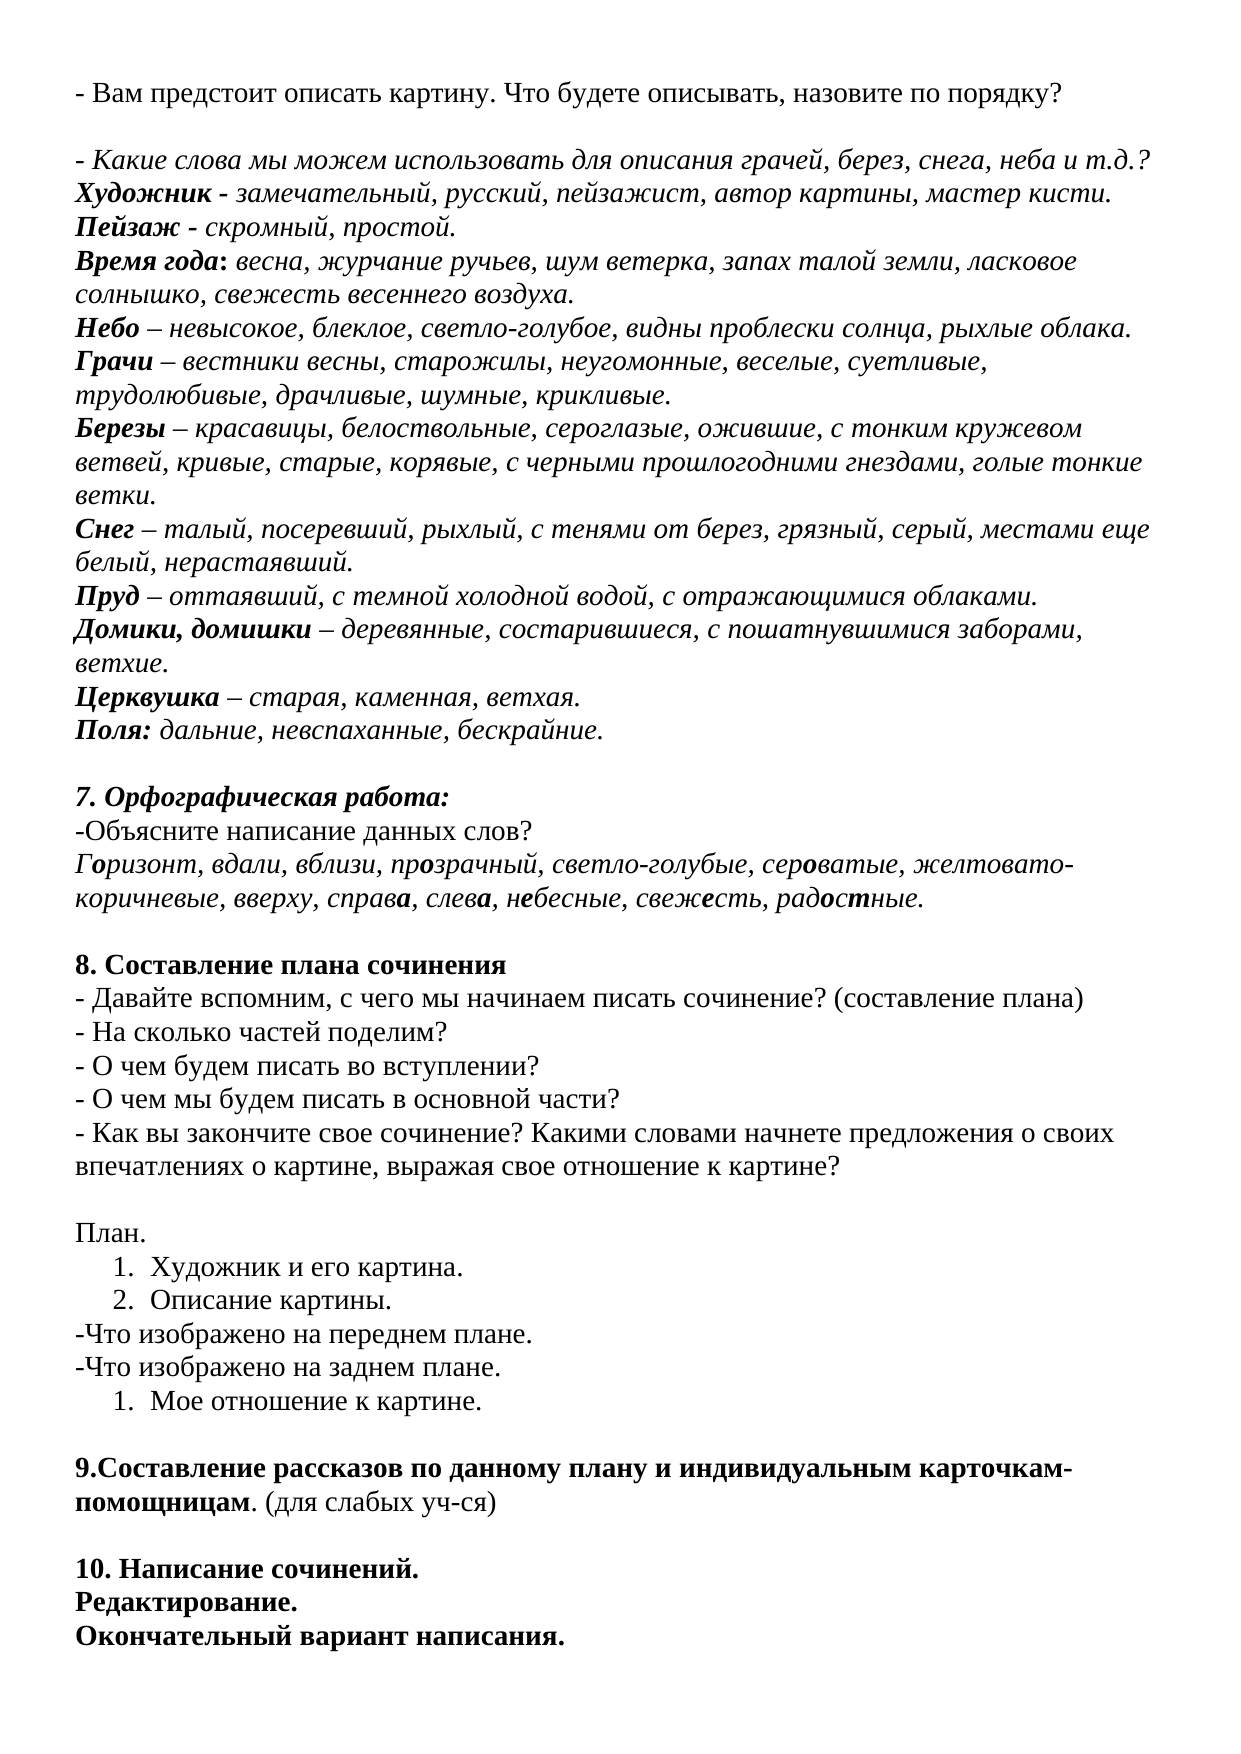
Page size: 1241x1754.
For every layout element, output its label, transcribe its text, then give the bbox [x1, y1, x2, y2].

text Художник - замечательный, русский, пейзажист, автор картины, мастер кисти. [75, 176, 1165, 209]
text План. [75, 1215, 1165, 1249]
list Художник и его картина. [112, 1249, 1165, 1282]
text - Давайте вспомним, с чего мы начинаем писать сочинение? (составление плана) [75, 981, 1165, 1014]
text Березы – красавицы, белоствольные, сероглазые, ожившие, с тонким кружевом ветвей, кривые, старые, корявые, с черными прошлогодними гнездами, голые тонкие ветки. [75, 410, 1165, 511]
text - Вам предстоит описать картину. Что будете описывать, назовите по порядку? [75, 75, 1165, 108]
text - О чем мы будем писать в основной части? [75, 1081, 1165, 1115]
text Пруд – оттаявший, с темной холодной водой, с отражающимися облаками. [75, 578, 1165, 612]
text Снег – талый, посеревший, рыхлый, с тенями от берез, грязный, серый, местами еще белый, нерастаявший. [75, 511, 1165, 578]
text 8. Составление плана сочинения [75, 947, 1165, 981]
text -Что изображено на заднем плане. [75, 1349, 1165, 1383]
text Грачи – вестники весны, старожилы, неугомонные, веселые, суетливые, трудолюбивые, драчливые, шумные, крикливые. [75, 343, 1165, 410]
text 7. Орфографическая работа: [75, 779, 1165, 813]
text -Объясните написание данных слов? [75, 813, 1165, 846]
list Мое отношение к картине. [112, 1383, 1165, 1417]
text -Что изображено на переднем плане. [75, 1316, 1165, 1349]
text Небо – невысокое, блеклое, светло-голубое, видны проблески солнца, рыхлые облака. [75, 310, 1165, 343]
text Редактирование. [75, 1584, 1165, 1618]
list Описание картины. [112, 1282, 1165, 1316]
text Время года: весна, журчание ручьев, шум ветерка, запах талой земли, ласковое солнышко, свежесть весеннего воздуха. [75, 243, 1165, 310]
text Окончательный вариант написания. [75, 1618, 1165, 1651]
text 9.Составление рассказов по данному плану и индивидуальным карточкам-помощницам. (для слабых уч-ся) [75, 1450, 1165, 1517]
text Домики, домишки – деревянные, состарившиеся, с пошатнувшимися заборами, ветхие. [75, 612, 1165, 679]
text Церквушка – старая, каменная, ветхая. [75, 679, 1165, 712]
text - Какие слова мы можем использовать для описания грачей, берез, снега, неба и т.д.? [75, 142, 1165, 176]
text Поля: дальние, невспаханные, бескрайние. [75, 712, 1165, 746]
text - О чем будем писать во вступлении? [75, 1048, 1165, 1081]
text 10. Написание сочинений. [75, 1551, 1165, 1584]
text Горизонт, вдали, вблизи, прозрачный, светло-голубые, сероватые, желтовато-коричневые, вверху, справа, слева, небесные, свежесть, радостные. [75, 846, 1165, 913]
text - На сколько частей поделим? [75, 1014, 1165, 1048]
text Пейзаж - скромный, простой. [75, 209, 1165, 243]
text - Как вы закончите свое сочинение? Какими словами начнете предложения о своих впечатлениях о картине, выражая свое отношение к картине? [75, 1115, 1165, 1182]
